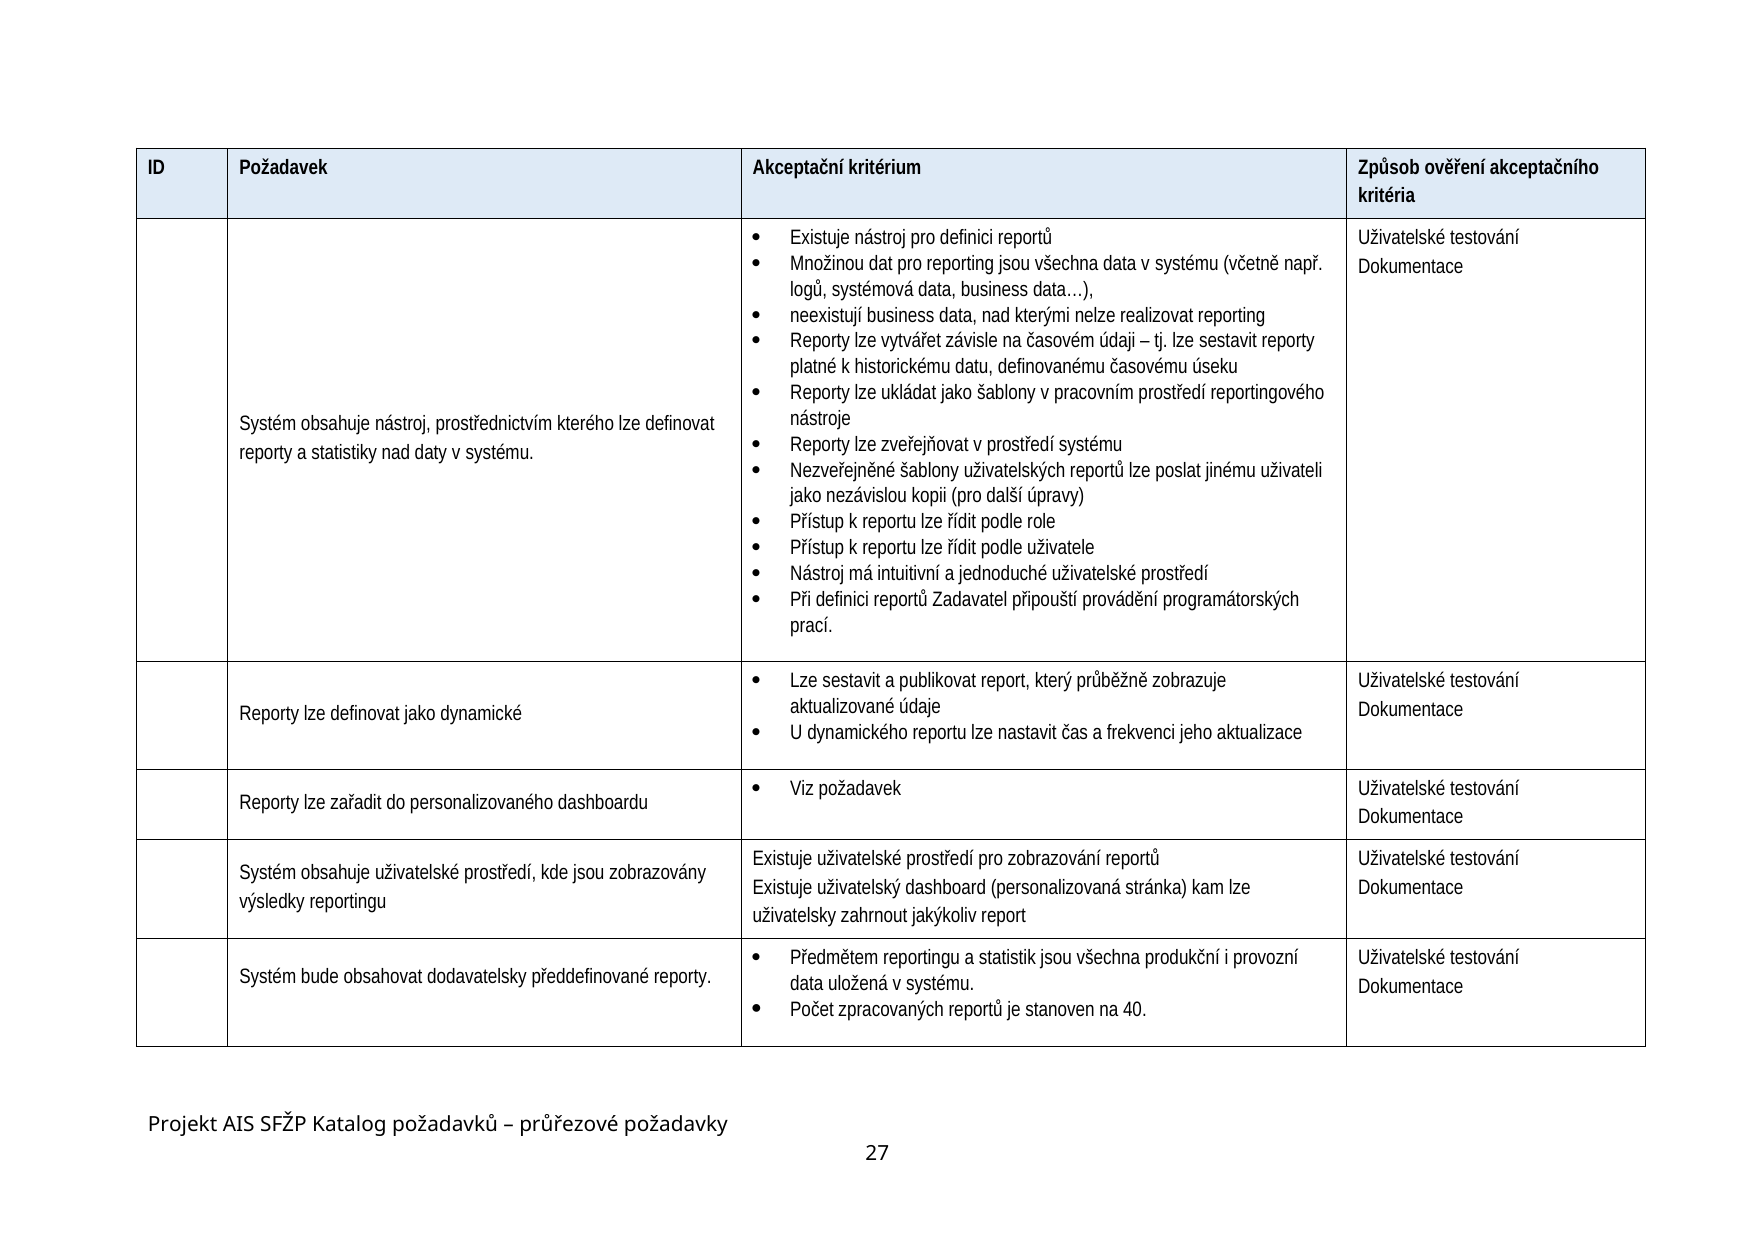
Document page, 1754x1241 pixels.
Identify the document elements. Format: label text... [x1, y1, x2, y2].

table_header Akceptační kritérium [742, 149, 1346, 218]
table_cell [137, 219, 227, 661]
table_cell [137, 840, 227, 938]
table_cell [137, 770, 227, 839]
table_cell [137, 662, 227, 768]
table_cell Uživatelské testování Dokumentace [1347, 939, 1645, 1046]
table_cell Systém obsahuje nástroj, prostřednictvím kterého lze definovat reporty a statistiky nad daty v systému. [228, 219, 741, 661]
table_cell Reporty lze definovat jako dynamické [228, 662, 741, 768]
table_cell Uživatelské testování Dokumentace [1347, 770, 1645, 839]
table_header Požadavek [228, 149, 741, 218]
table_cell Existuje uživatelské prostředí pro zobrazování reportů Existuje uživatelský dashboard (personalizovaná stránka) kam lze uživatelsky zahrnout jakýkoliv report [742, 840, 1346, 938]
table_cell Systém obsahuje uživatelské prostředí, kde jsou zobrazovány výsledky reportingu [228, 840, 741, 938]
table_cell Uživatelské testování Dokumentace [1347, 662, 1645, 768]
table_cell Viz požadavek [742, 770, 1346, 839]
table_header Způsob ověření akceptačního kritéria [1347, 149, 1645, 218]
table_cell Předmětem reportingu a statistik jsou všechna produkční i provozní data uložená v systému. Počet zpracovaných reportů je stanoven na 40. [742, 939, 1346, 1046]
table_cell Uživatelské testování Dokumentace [1347, 840, 1645, 938]
table_cell Lze sestavit a publikovat report, který průběžně zobrazuje aktualizované údaje U dynamického reportu lze nastavit čas a frekvenci jeho aktualizace [742, 662, 1346, 768]
table_cell Existuje nástroj pro definici reportů Množinou dat pro reporting jsou všechna data v systému (včetně např. logů, systémová data, business data…), neexistují business data, nad kterými nelze realizovat reporting Reporty lze vytvářet závisle na časovém údaji – tj. lze sestavit reporty platné k historickému datu, definovanému časovému úseku Reporty lze ukládat jako šablony v pracovním prostředí reportingového nástroje Reporty lze zveřejňovat v prostředí systému Nezveřejněné šablony uživatelských reportů lze poslat jinému uživateli jako nezávislou kopii (pro další úpravy) Přístup k reportu lze řídit podle role Přístup k reportu lze řídit podle uživatele Nástroj má intuitivní a jednoduché uživatelské prostředí Při definici reportů Zadavatel připouští provádění programátorských prací. [742, 219, 1346, 661]
table_cell [137, 939, 227, 1046]
table_cell Systém bude obsahovat dodavatelsky předdefinované reporty. [228, 939, 741, 1046]
table_cell Uživatelské testování Dokumentace [1347, 219, 1645, 661]
table_header ID [137, 149, 227, 218]
table_cell Reporty lze zařadit do personalizovaného dashboardu [228, 770, 741, 839]
